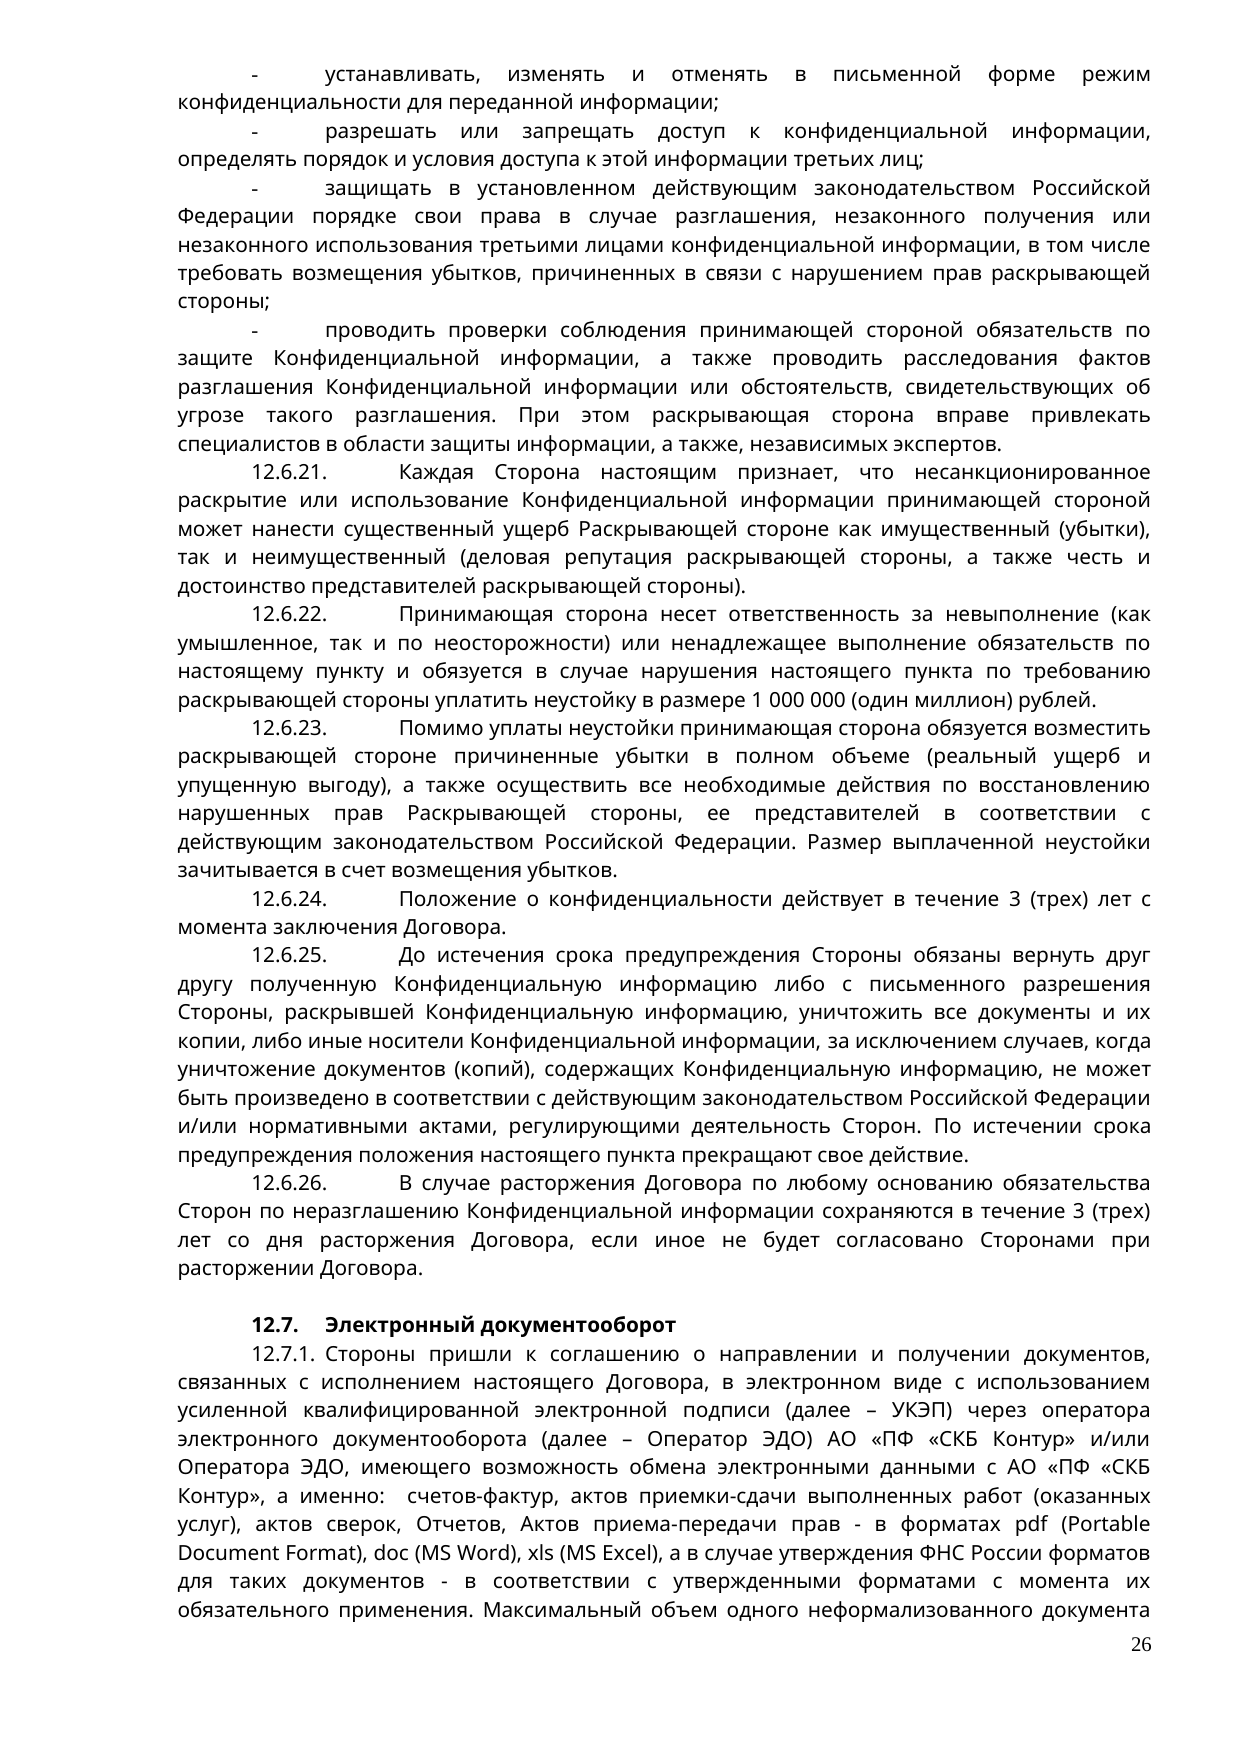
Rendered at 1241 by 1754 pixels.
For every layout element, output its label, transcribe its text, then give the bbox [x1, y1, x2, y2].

list В случае расторжения Договора по любому основанию обязательства Сторон по неразглашению Конфиденциальной информации сохраняются в течение 3 (трех) лет со дня расторжения Договора, если иное не будет согласовано Сторонами при расторжении Договора. [177, 1168, 1152, 1282]
list Принимающая сторона несет ответственность за невыполнение (как умышленное, так и по неосторожности) или ненадлежащее выполнение обязательств по настоящему пункту и обязуется в случае нарушения настоящего пункта по требованию раскрывающей стороны уплатить неустойку в размере 1 000 000 (один миллион) рублей. [177, 599, 1152, 713]
list Положение о конфиденциальности действует в течение 3 (трех) лет с момента заключения Договора. [177, 884, 1152, 941]
list Каждая Сторона настоящим признает, что несанкционированное раскрытие или использование Конфиденциальной информации принимающей стороной может нанести существенный ущерб Раскрывающей стороне как имущественный (убытки), так и неимущественный (деловая репутация раскрывающей стороны, а также честь и достоинство представителей раскрывающей стороны). [177, 457, 1152, 599]
list Помимо уплаты неустойки принимающая сторона обязуется возместить раскрывающей стороне причиненные убытки в полном объеме (реальный ущерб и упущенную выгоду), а также осуществить все необходимые действия по восстановлению нарушенных прав Раскрывающей стороны, ее представителей в соответствии с действующим законодательством Российской Федерации. Размер выплаченной неустойки зачитывается в счет возмещения убытков. [177, 713, 1152, 884]
list Электронный документооборот [177, 1310, 1152, 1339]
list До истечения срока предупреждения Стороны обязаны вернуть друг другу полученную Конфиденциальную информацию либо с письменного разрешения Стороны, раскрывшей Конфиденциальную информацию, уничтожить все документы и их копии, либо иные носители Конфиденциальной информации, за исключением случаев, когда уничтожение документов (копий), содержащих Конфиденциальную информацию, не может быть произведено в соответствии с действующим законодательством Российской Федерации и/или нормативными актами, регулирующими деятельность Сторон. По истечении срока предупреждения положения настоящего пункта прекращают свое действие. [177, 941, 1152, 1168]
list устанавливать, изменять и отменять в письменной форме режим конфиденциальности для переданной информации; [177, 59, 1152, 116]
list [177, 1339, 1152, 1623]
list проводить проверки соблюдения принимающей стороной обязательств по защите Конфиденциальной информации, а также проводить расследования фактов разглашения Конфиденциальной информации или обстоятельств, свидетельствующих об угрозе такого разглашения. При этом раскрывающая сторона вправе привлекать специалистов в области защиты информации, а также, независимых экспертов. [177, 315, 1152, 457]
list защищать в установленном действующим законодательством Российской Федерации порядке свои права в случае разглашения, незаконного получения или незаконного использования третьими лицами конфиденциальной информации, в том числе требовать возмещения убытков, причиненных в связи с нарушением прав раскрывающей стороны; [177, 173, 1152, 315]
list разрешать или запрещать доступ к конфиденциальной информации, определять порядок и условия доступа к этой информации третьих лиц; [177, 116, 1152, 173]
